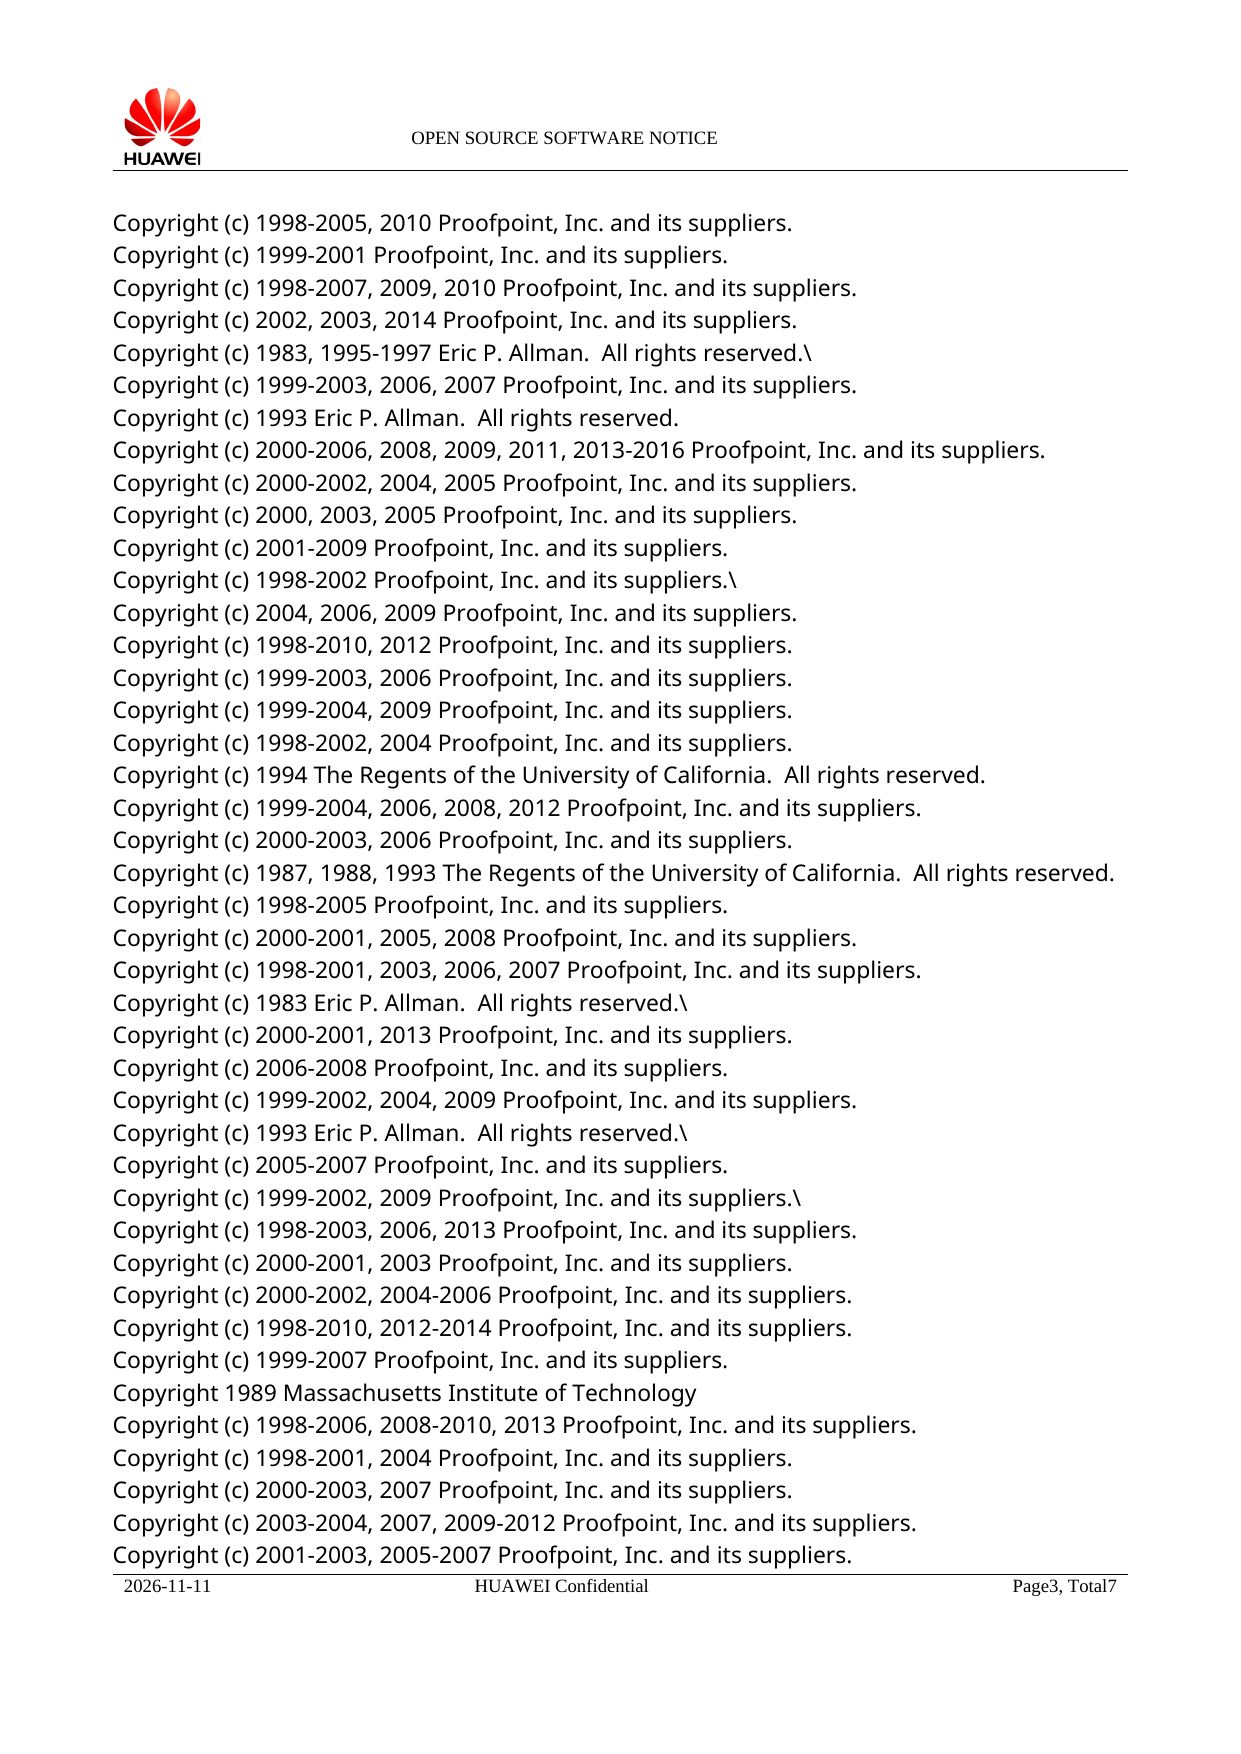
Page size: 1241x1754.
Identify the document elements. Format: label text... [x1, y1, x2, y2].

picture [124, 88, 201, 165]
